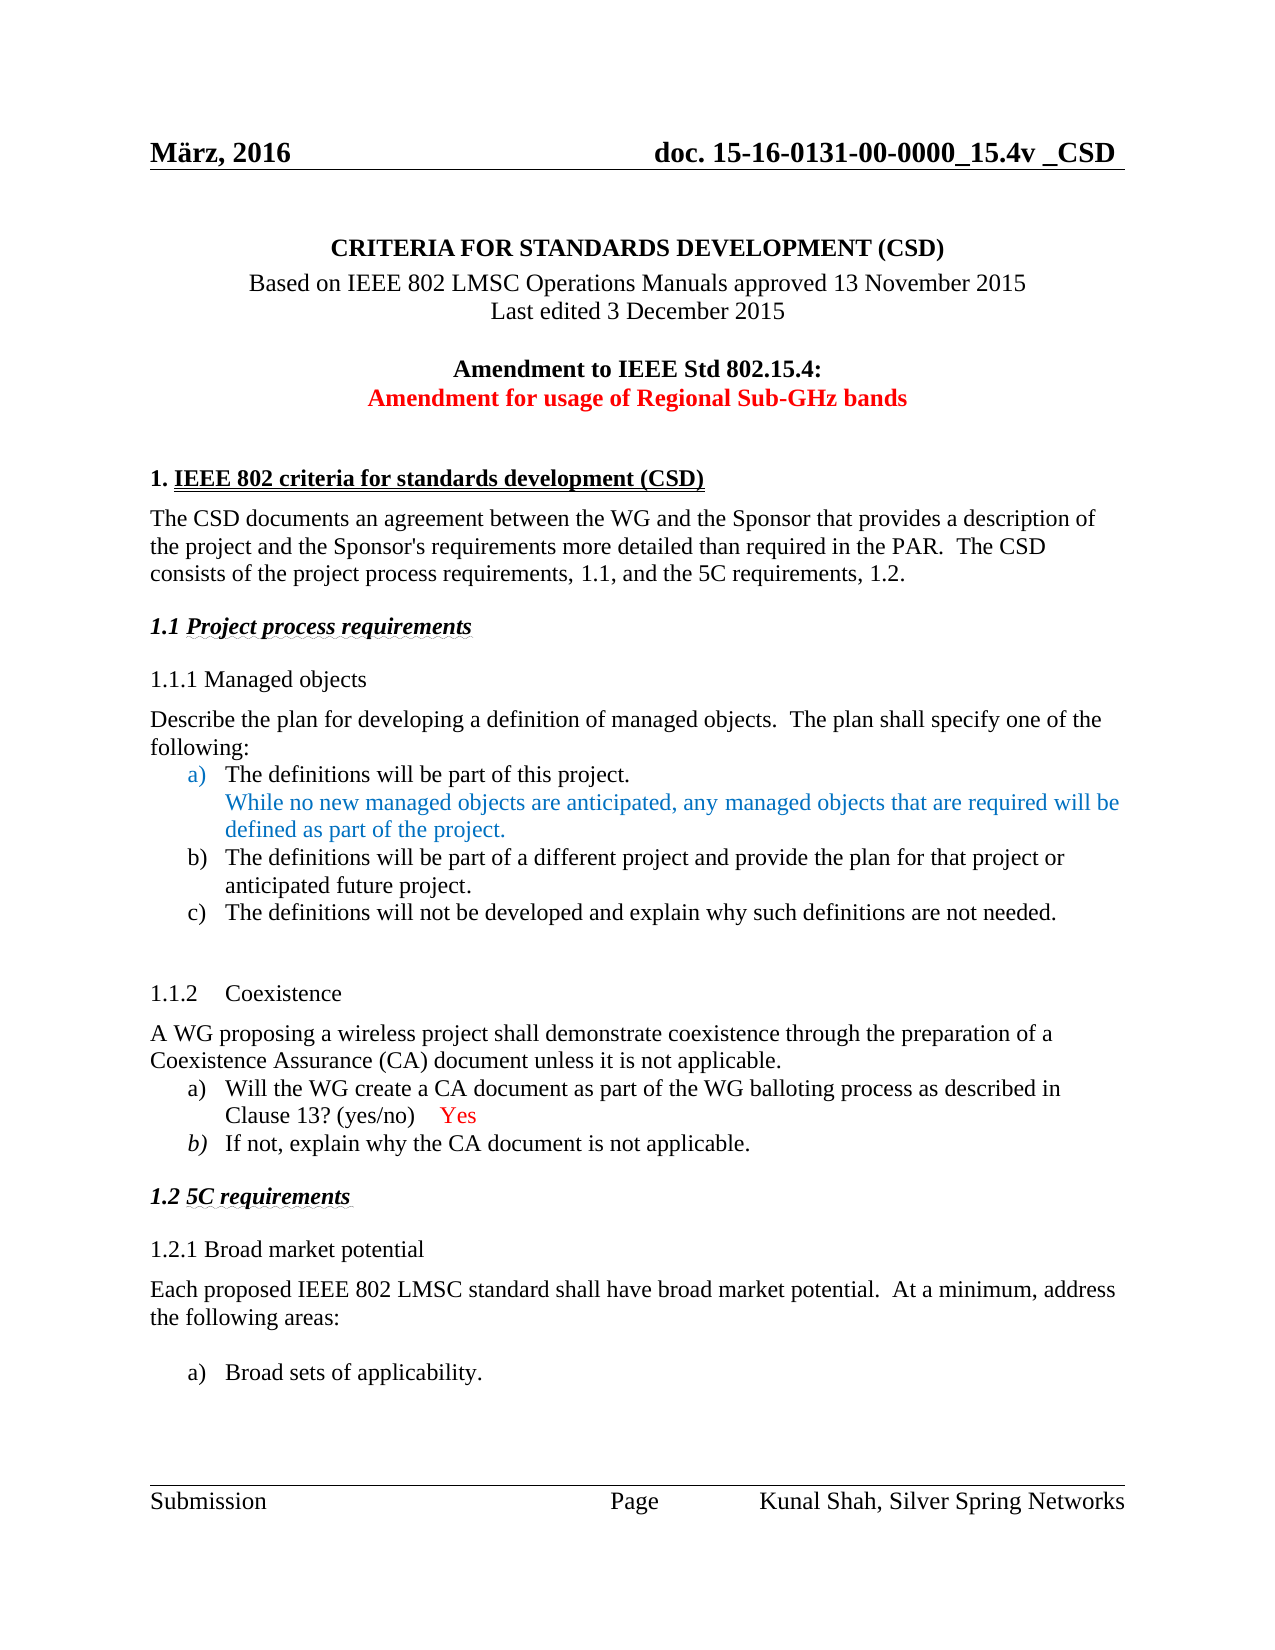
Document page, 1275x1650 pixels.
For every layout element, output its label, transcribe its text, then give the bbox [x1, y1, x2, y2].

subtitle 5C requirements [150, 1182, 1125, 1210]
list Broad sets of applicability. [187, 1358, 1125, 1385]
subtitle Broad market potential [150, 1235, 1125, 1263]
list If not, explain why the CA document is not applicable. [187, 1129, 1125, 1157]
list Will the WG create a CA document as part of the WG balloting process as described in Clause 13? (yes/no) Yes [187, 1074, 1125, 1129]
text Describe the plan for developing a definition of managed objects. The plan shall specify one of the following: [150, 705, 1125, 760]
text Last edited 3 December 2015 [150, 296, 1125, 325]
text The CSD documents an agreement between the WG and the Sponsor that provides a description of the project and the Sponsor's requirements more detailed than required in the PAR. The CSD consists of the project process requirements, 1.1, and the 5C requirements, 1.2. [150, 504, 1125, 587]
subtitle CRITERIA FOR STANDARDS DEVELOPMENT (CSD) [150, 233, 1125, 261]
list While no new managed objects are anticipated, any managed objects that are required will be defined as part of the project. [225, 788, 1125, 843]
list The definitions will be part of a different project and provide the plan for that project or anticipated future project. [187, 843, 1125, 898]
text Each proposed IEEE 802 LMSC standard shall have broad market potential. At a minimum, address the following areas: [150, 1275, 1125, 1330]
text Based on IEEE 802 LMSC Operations Manuals approved 13 November 2015 [150, 268, 1125, 296]
subtitle Project process requirements [150, 612, 1125, 640]
subtitle Coexistence [150, 979, 1125, 1007]
subtitle IEEE 802 criteria for standards development (CSD) [150, 464, 1125, 492]
subtitle Managed objects [150, 666, 1125, 693]
list The definitions will not be developed and explain why such definitions are not needed. [187, 898, 1125, 926]
list The definitions will be part of this project. [187, 760, 1125, 788]
text Amendment to IEEE Std 802.15.4: [225, 354, 1050, 383]
text Amendment for usage of Regional Sub-GHz bands [225, 383, 1050, 411]
text A WG proposing a wireless project shall demonstrate coexistence through the preparation of a Coexistence Assurance (CA) document unless it is not applicable. [150, 1019, 1125, 1074]
